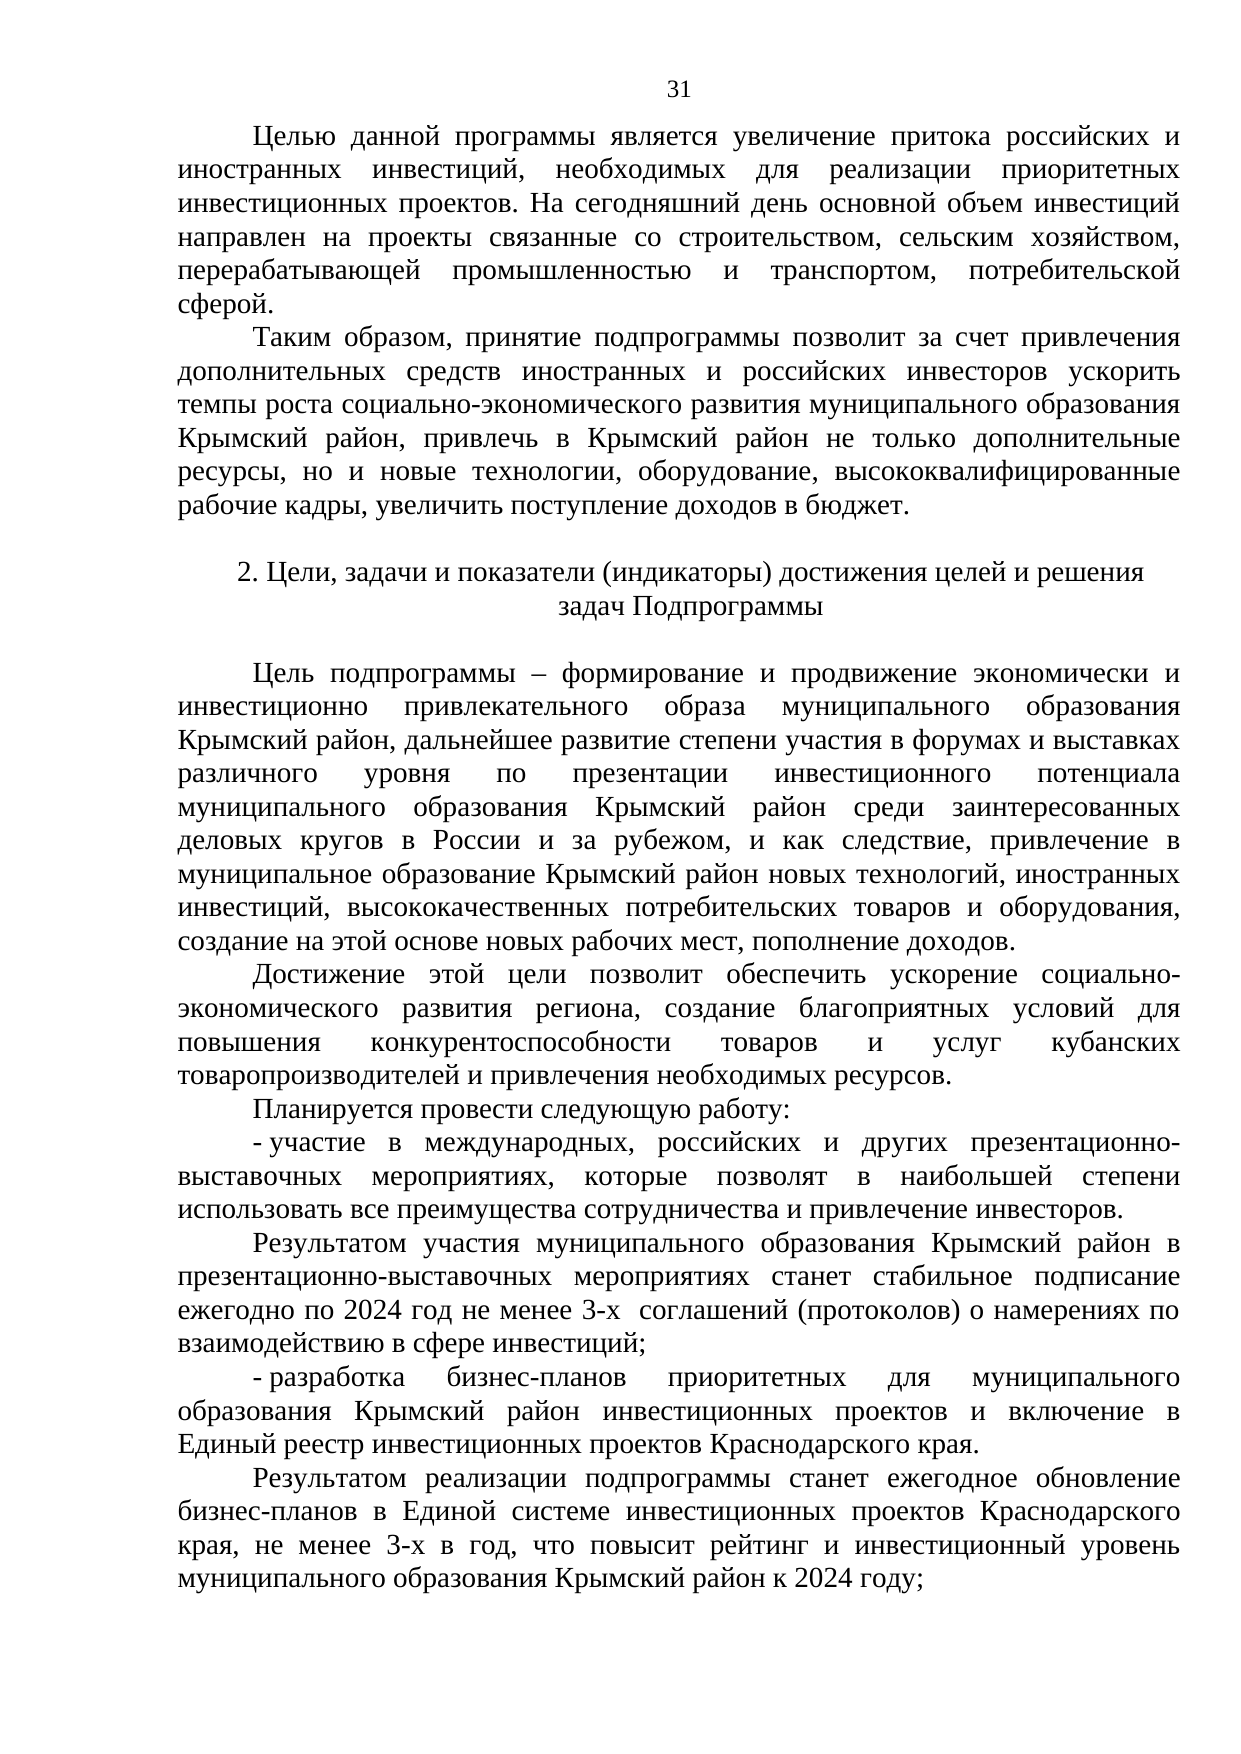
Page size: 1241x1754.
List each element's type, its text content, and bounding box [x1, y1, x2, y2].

text Цель подпрограммы – формирование и продвижение экономически и инвестиционно привлекательного образа муниципального образования Крымский район, дальнейшее развитие степени участия в форумах и выставках различного уровня по презентации инвестиционного потенциала муниципального образования Крымский район среди заинтересованных деловых кругов в России и за рубежом, и как следствие, привлечение в муниципальное образование Крымский район новых технологий, иностранных инвестиций, высококачественных потребительских товаров и оборудования, создание на этой основе новых рабочих мест, пополнение доходов. [177, 655, 1181, 957]
text Результатом участия муниципального образования Крымский район в презентационно-выставочных мероприятиях станет стабильное подписание ежегодно по 2024 год не менее 3-х соглашений (протоколов) о намерениях по взаимодействию в сфере инвестиций; [177, 1225, 1181, 1359]
text 2. Цели, задачи и показатели (индикаторы) достижения целей и решения задач Подпрограммы [200, 554, 1181, 621]
text Планируется провести следующую работу: [177, 1091, 1181, 1124]
text Результатом реализации подпрограммы станет ежегодное обновление бизнес-планов в Единой системе инвестиционных проектов Краснодарского края, не менее 3-х в год, что повысит рейтинг и инвестиционный уровень муниципального образования Крымский район к 2024 году; [177, 1460, 1181, 1594]
text Достижение этой цели позволит обеспечить ускорение социально-экономического развития региона, создание благоприятных условий для повышения конкурентоспособности товаров и услуг кубанских товаропроизводителей и привлечения необходимых ресурсов. [177, 957, 1181, 1091]
text Целью данной программы является увеличение притока российских и иностранных инвестиций, необходимых для реализации приоритетных инвестиционных проектов. На сегодняшний день основной объем инвестиций направлен на проекты связанные со строительством, сельским хозяйством, перерабатывающей промышленностью и транспортом, потребительской сферой. [177, 118, 1181, 319]
text - разработка бизнес-планов приоритетных для муниципального образования Крымский район инвестиционных проектов и включение в Единый реестр инвестиционных проектов Краснодарского края. [177, 1359, 1181, 1460]
text Таким образом, принятие подпрограммы позволит за счет привлечения дополнительных средств иностранных и российских инвесторов ускорить темпы роста социально-экономического развития муниципального образования Крымский район, привлечь в Крымский район не только дополнительные ресурсы, но и новые технологии, оборудование, высококвалифицированные рабочие кадры, увеличить поступление доходов в бюджет. [177, 319, 1181, 521]
text - участие в международных, российских и других презентационно-выставочных мероприятиях, которые позволят в наибольшей степени использовать все преимущества сотрудничества и привлечение инвесторов. [177, 1124, 1181, 1225]
